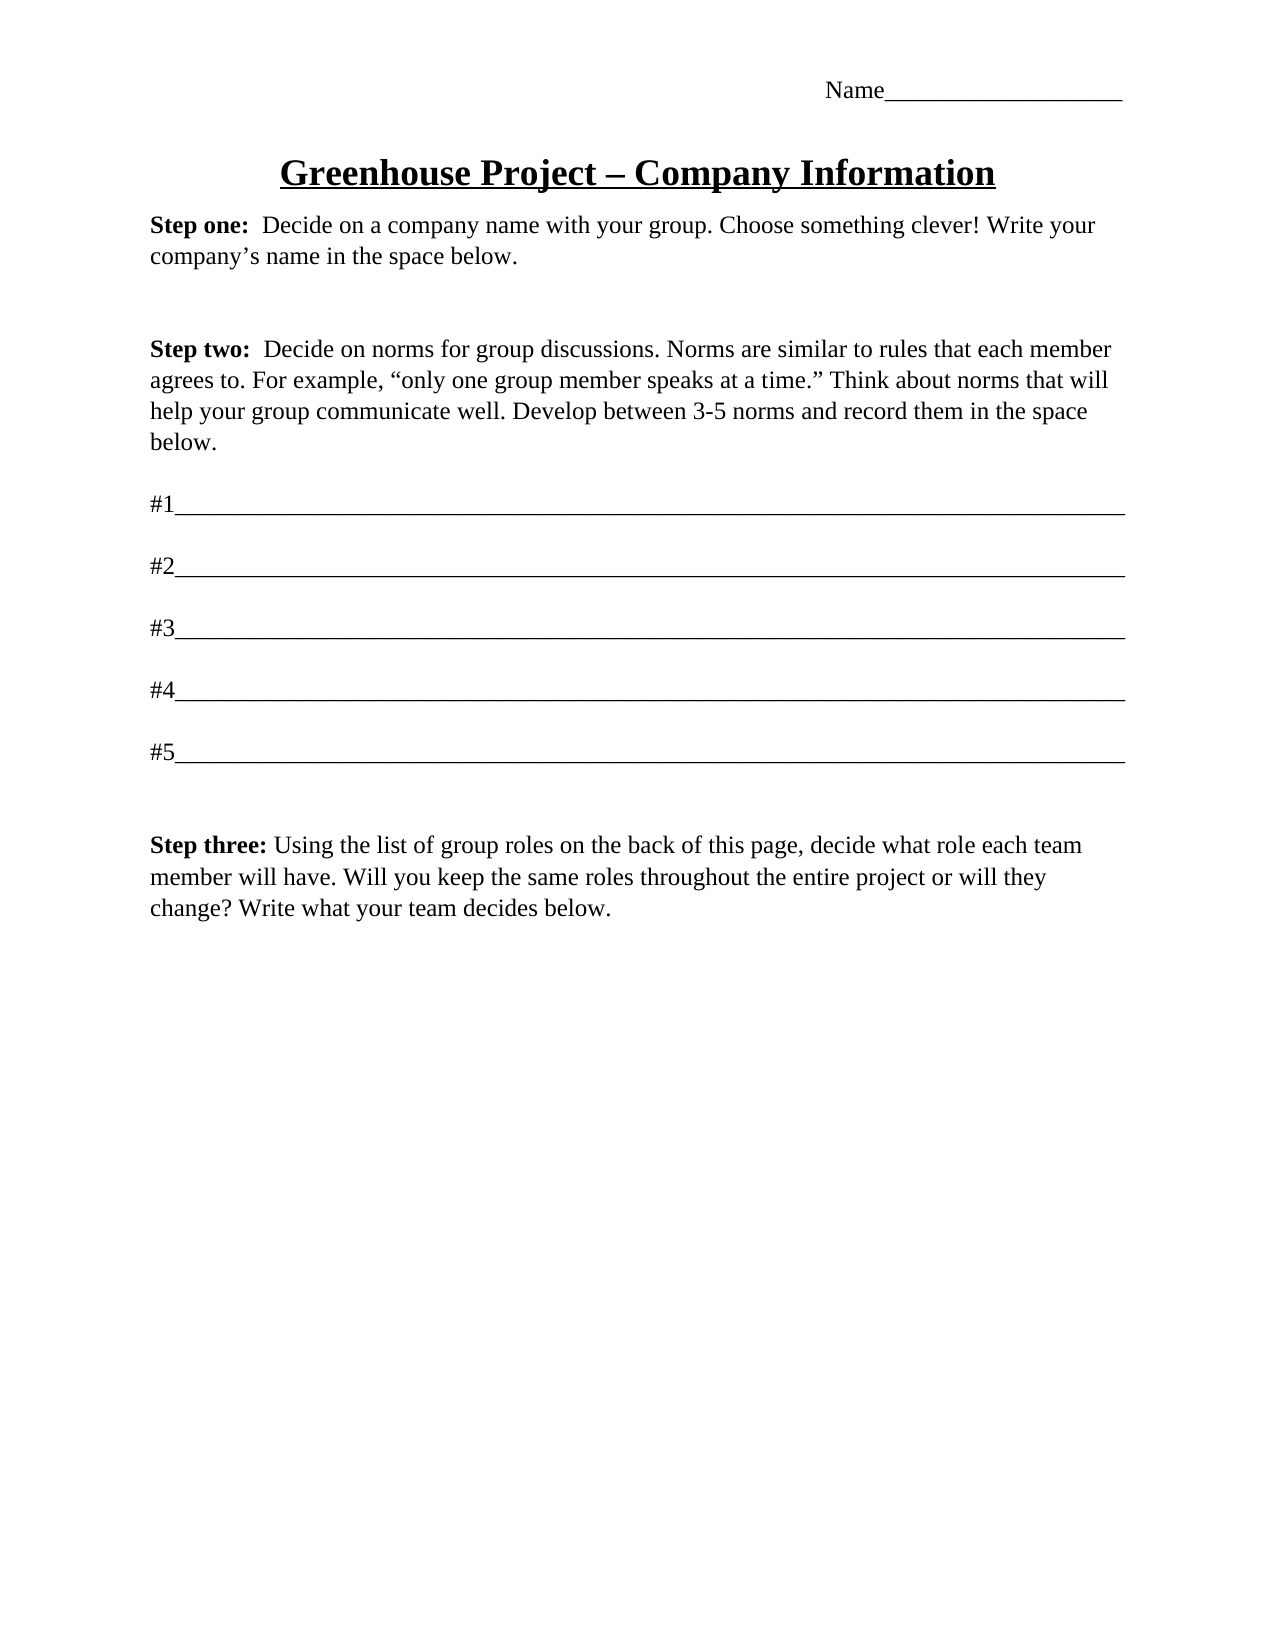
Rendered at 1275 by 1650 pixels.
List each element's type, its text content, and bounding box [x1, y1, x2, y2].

text Step two: Decide on norms for group discussions. Norms are similar to rules that each member agrees to. For example, “only one group member speaks at a time.” Think about norms that will help your group communicate well. Develop between 3-5 norms and record them in the space below. [150, 334, 1125, 456]
text #1____________________________________________________________________________ [150, 489, 1125, 518]
text #3____________________________________________________________________________ [150, 613, 1125, 642]
text #5____________________________________________________________________________ [150, 737, 1125, 766]
text #2____________________________________________________________________________ [150, 551, 1125, 580]
text Greenhouse Project – Company Information [150, 150, 1125, 193]
text Step three: Using the list of group roles on the back of this page, decide what role each team member will have. Will you keep the same roles throughout the entire project or will they change? Write what your team decides below. [150, 831, 1125, 921]
text #4____________________________________________________________________________ [150, 675, 1125, 704]
text Step one: Decide on a company name with your group. Choose something clever! Write your company’s name in the space below. [150, 210, 1125, 269]
